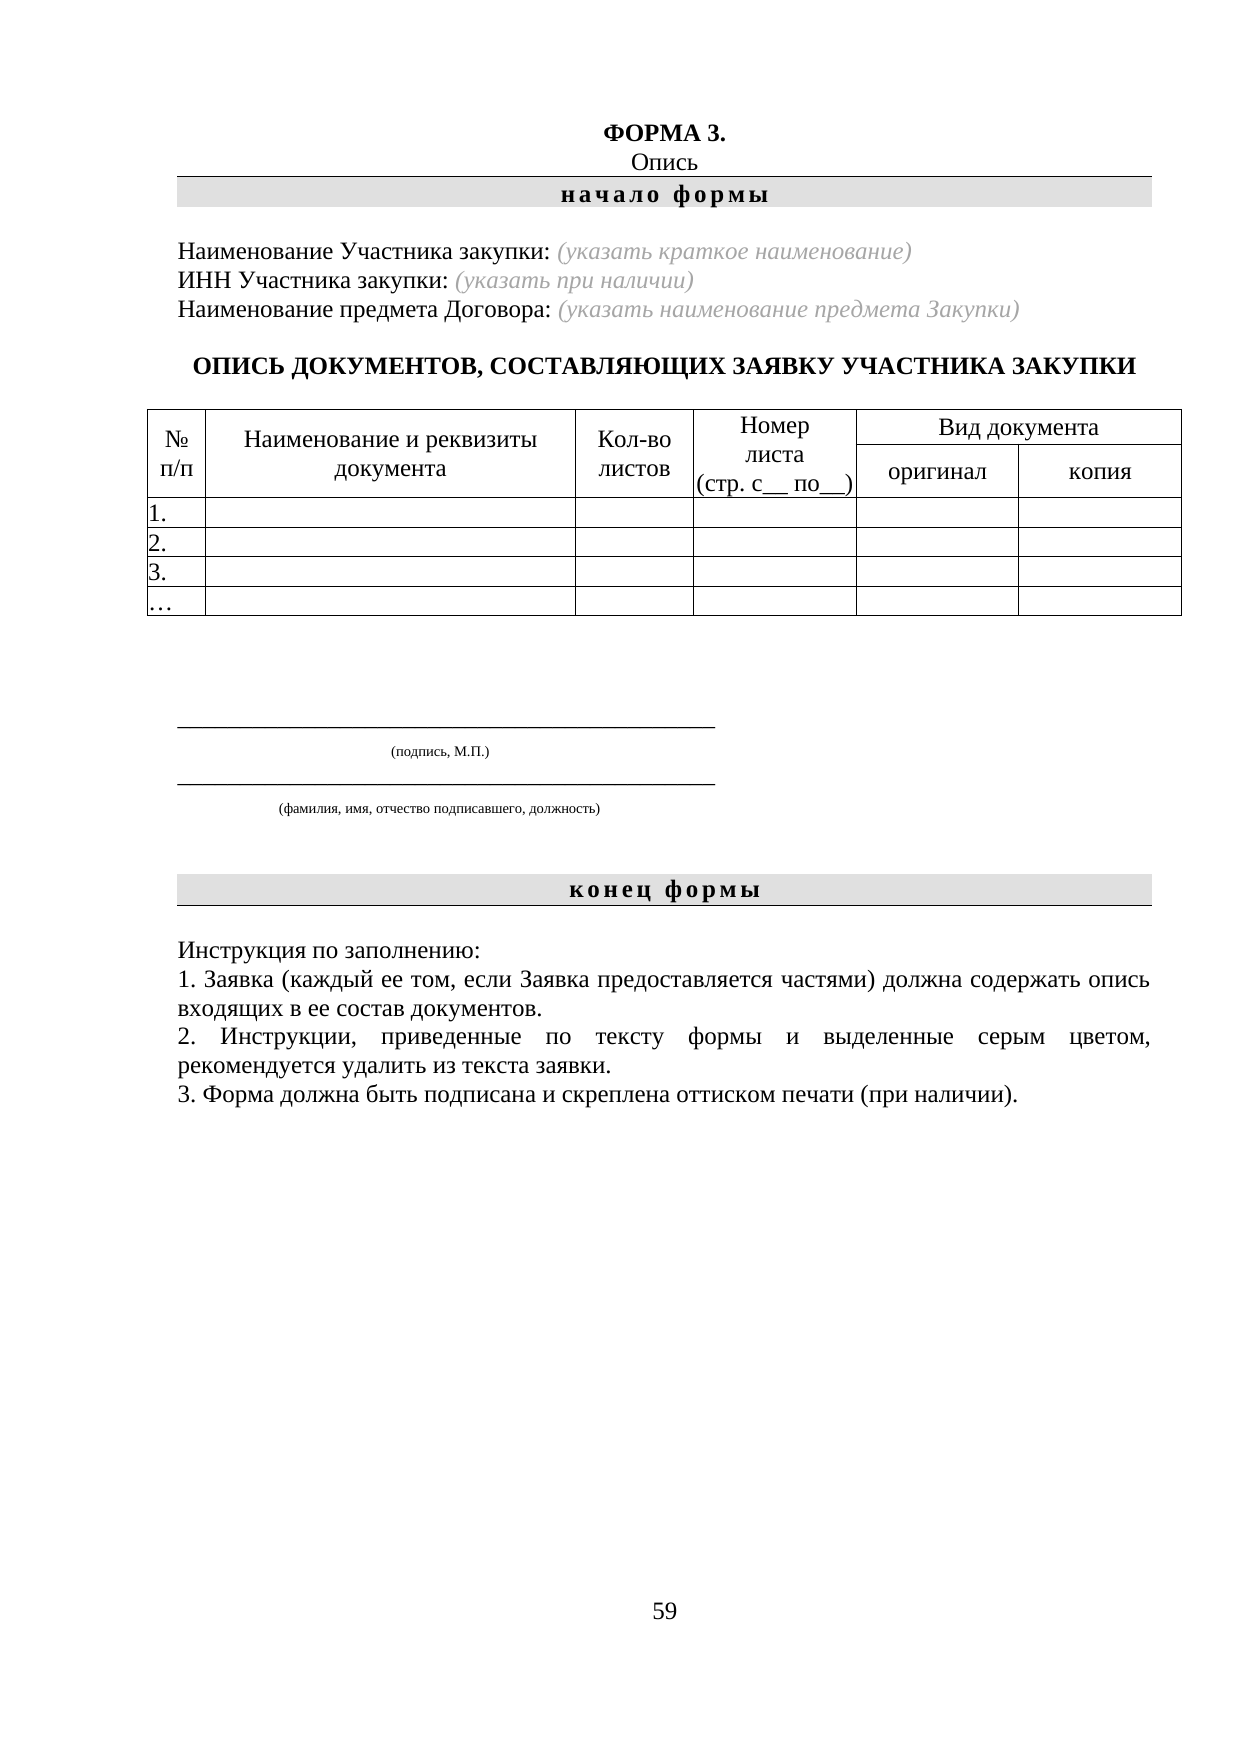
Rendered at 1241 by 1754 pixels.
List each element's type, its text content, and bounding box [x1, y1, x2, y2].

table_cell [857, 498, 1018, 527]
table_cell [1019, 587, 1181, 615]
table_cell оригинал [857, 445, 1018, 497]
table_cell [206, 498, 575, 527]
text Наименование предмета Договора: (указать наименование предмета Закупки) [177, 294, 1152, 322]
table_header Наименование и реквизиты документа [206, 410, 575, 497]
table_cell [576, 528, 693, 556]
table_cell [206, 528, 575, 556]
table_cell [1019, 498, 1181, 527]
table_cell [857, 587, 1018, 615]
text ФОРМА 3. [177, 118, 1152, 147]
table_cell [576, 557, 693, 586]
table_cell копия [1019, 445, 1181, 497]
text ___________________________________________ [177, 702, 1152, 731]
text ИНН Участника закупки: (указать при наличии) [177, 265, 1152, 294]
table_cell [206, 587, 575, 615]
table_cell 1. [148, 498, 205, 527]
text начало формы [177, 177, 1152, 207]
text ___________________________________________ [177, 759, 1152, 788]
table_cell [694, 498, 856, 527]
table_cell [694, 587, 856, 615]
table_cell [1019, 528, 1181, 556]
table_cell [857, 557, 1018, 586]
table_cell 3. [148, 557, 205, 586]
table_cell [576, 498, 693, 527]
table_cell [576, 587, 693, 615]
text Наименование Участника закупки: (указать краткое наименование) [177, 236, 1152, 265]
text конец формы [177, 874, 1152, 905]
text Опись [177, 147, 1152, 176]
table_cell [206, 557, 575, 586]
text (подпись, М.П.) [177, 731, 1152, 759]
text 3. Форма должна быть подписана и скреплена оттиском печати (при наличии). [177, 1079, 1152, 1108]
text 2. Инструкции, приведенные по тексту формы и выделенные серым цветом, рекомендуется удалить из текста заявки. [177, 1021, 1152, 1079]
table_cell … [148, 587, 205, 615]
table_cell 2. [148, 528, 205, 556]
text Инструкция по заполнению: [177, 935, 1152, 964]
text 1. Заявка (каждый ее том, если Заявка предоставляется частями) должна содержать опись входящих в ее состав документов. [177, 964, 1152, 1021]
table_cell [694, 557, 856, 586]
table_header Номер листа (стр. с__ по__) [694, 410, 856, 497]
table_header Вид документа [857, 410, 1181, 443]
text ОПИСЬ ДОКУМЕНТОВ, СОСТАВЛЯЮЩИХ ЗАЯВКУ УЧАСТНИКА ЗАКУПКИ [177, 351, 1152, 380]
table_header № п/п [148, 410, 205, 497]
text (фамилия, имя, отчество подписавшего, должность) [177, 788, 1152, 817]
table_cell [1019, 557, 1181, 586]
table_cell [694, 528, 856, 556]
table_header Кол-во листов [576, 410, 693, 497]
table_cell [857, 528, 1018, 556]
